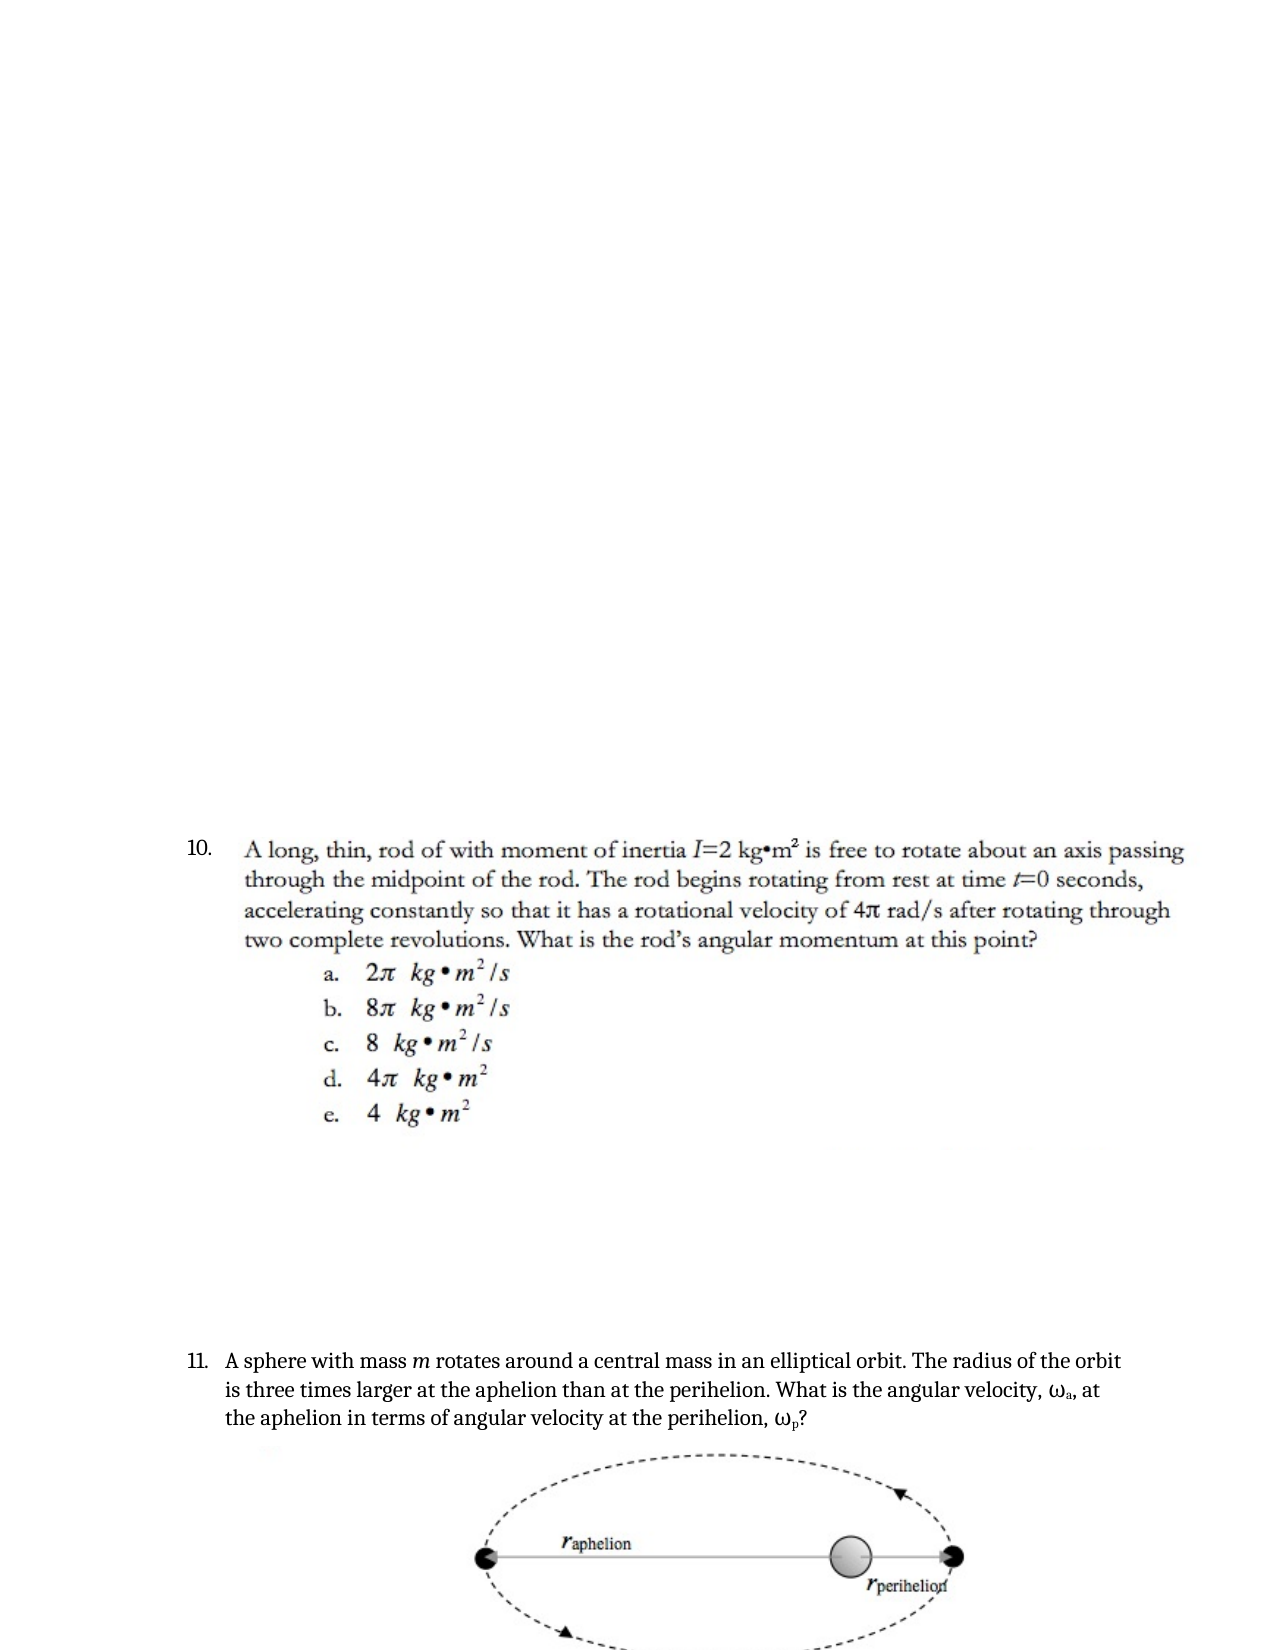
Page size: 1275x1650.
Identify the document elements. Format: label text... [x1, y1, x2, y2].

picture [236, 1446, 1211, 1650]
list A sphere with mass m rotates around a central mass in an elliptical orbit. The radius of the orbit is three times larger at the aphelion than at the perihelion. What is the angular velocity, ωa, at the aphelion in terms of angular velocity at the perihelion, ωp? [187, 1348, 1125, 1490]
picture [237, 837, 1213, 1150]
